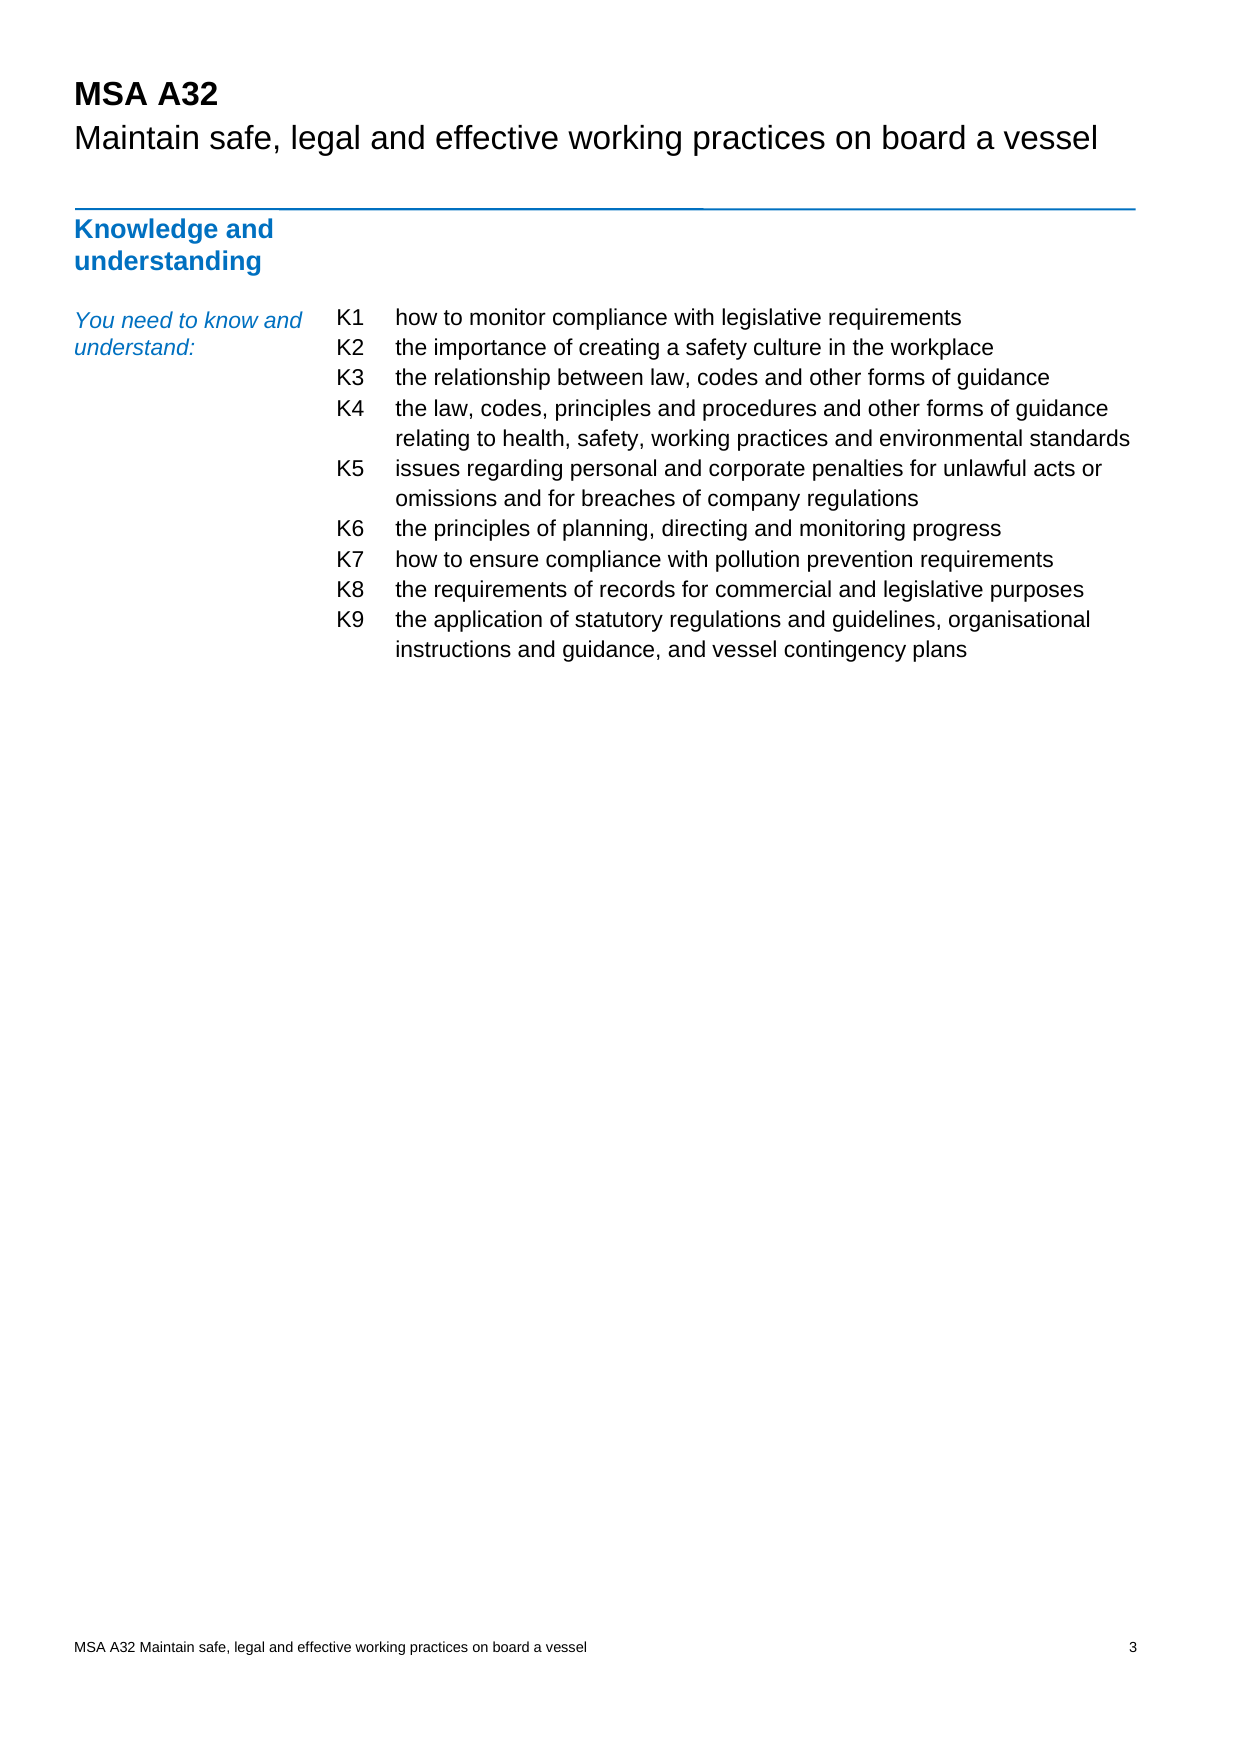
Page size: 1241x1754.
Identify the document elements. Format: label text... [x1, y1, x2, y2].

table_header [63, 213, 325, 697]
table_header how to monitor compliance with legislative requirements the importance of creating a safety culture in the workplace the relationship between law, codes and other forms of guidance the law, codes, principles and procedures and other forms of guidance relating to health, safety, working practices and environmental standards issues regarding personal and corporate penalties for unlawful acts or omissions and for breaches of company regulations the principles of planning, directing and monitoring progress how to ensure compliance with pollution prevention requirements the requirements of records for commercial and legislative purposes the application of statutory regulations and guidelines, organisational instructions and guidance, and vessel contingency plans [325, 213, 1148, 697]
